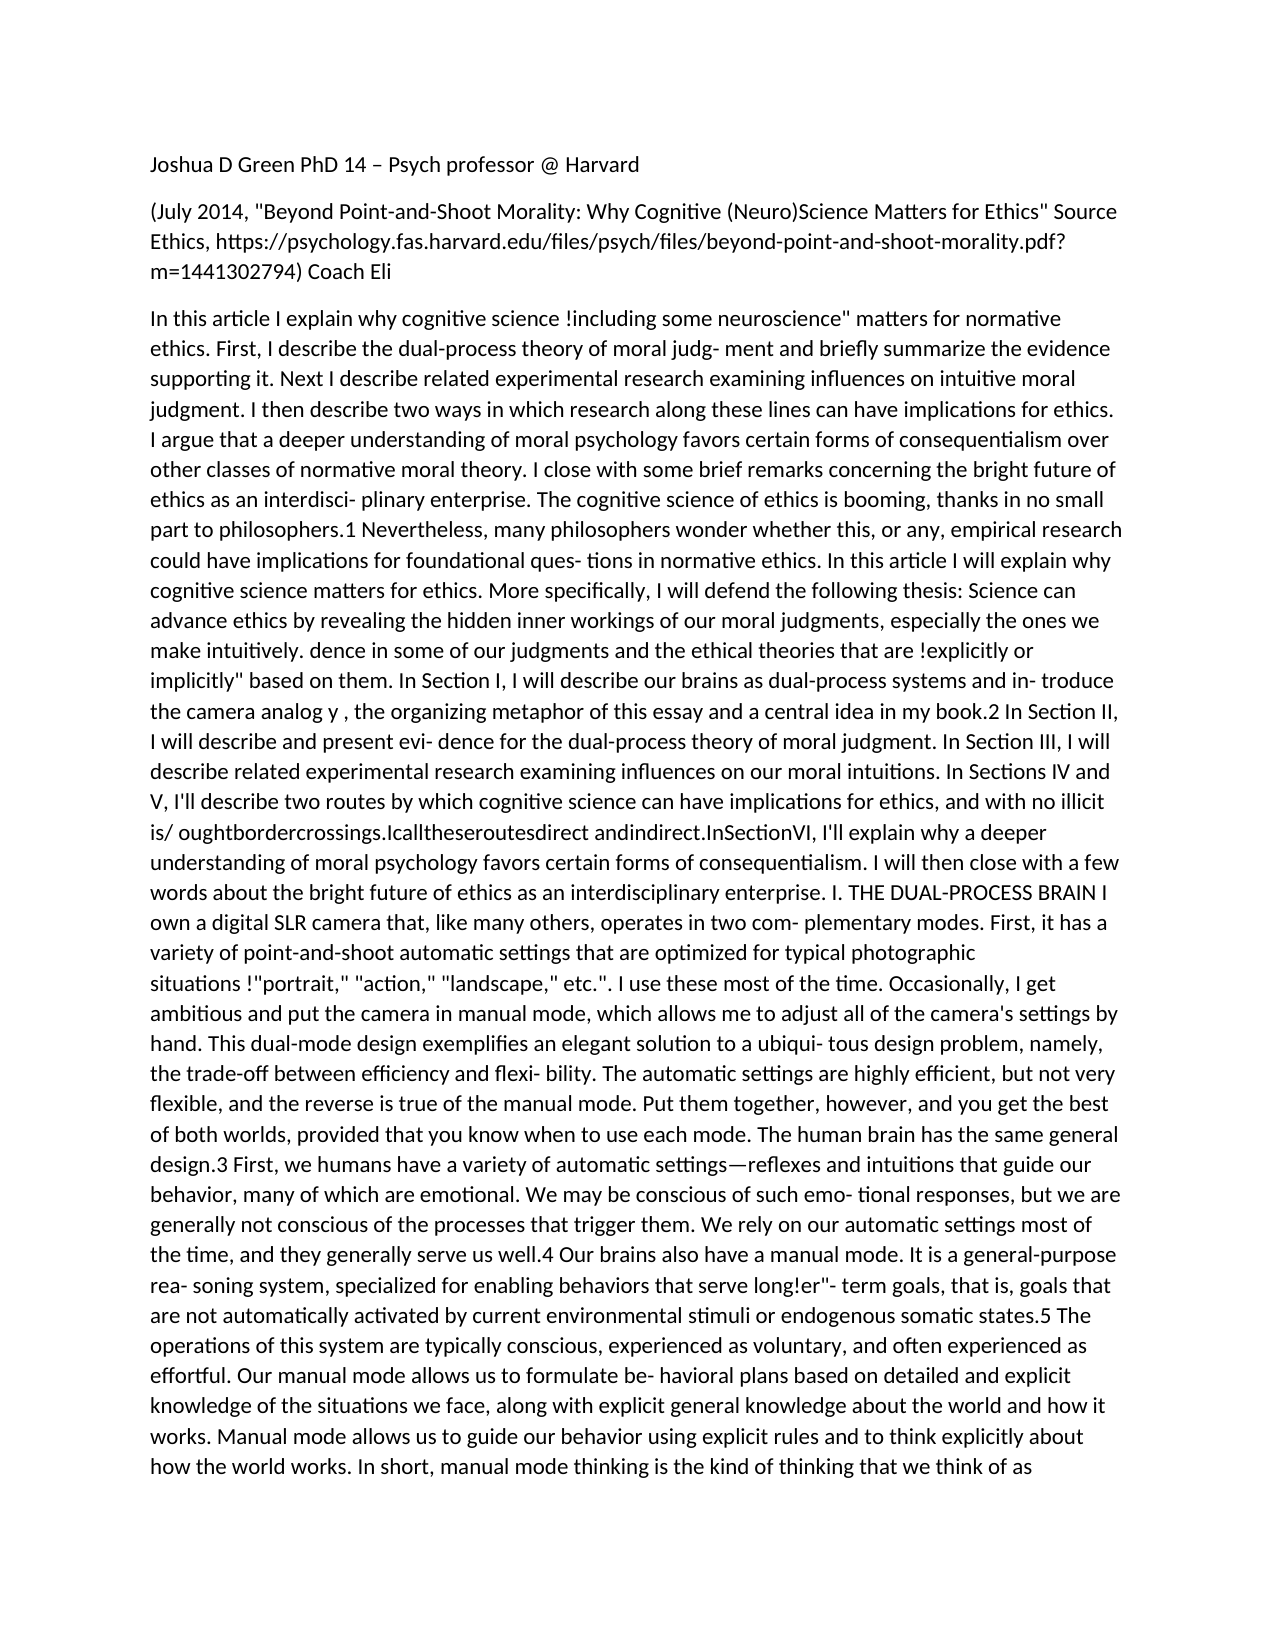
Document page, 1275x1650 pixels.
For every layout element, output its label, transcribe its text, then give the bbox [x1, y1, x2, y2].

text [150, 304, 1125, 1480]
text (July 2014, "Beyond Point-and-Shoot Morality: Why Cognitive (Neuro)Science Matters for Ethics" Source Ethics, https://psychology.fas.harvard.edu/files/psych/files/beyond-point-and-shoot-morality.pdf?m=1441302794) Coach Eli [150, 197, 1125, 285]
text Joshua D Green PhD 14 – Psych professor @ Harvard [150, 150, 1125, 178]
